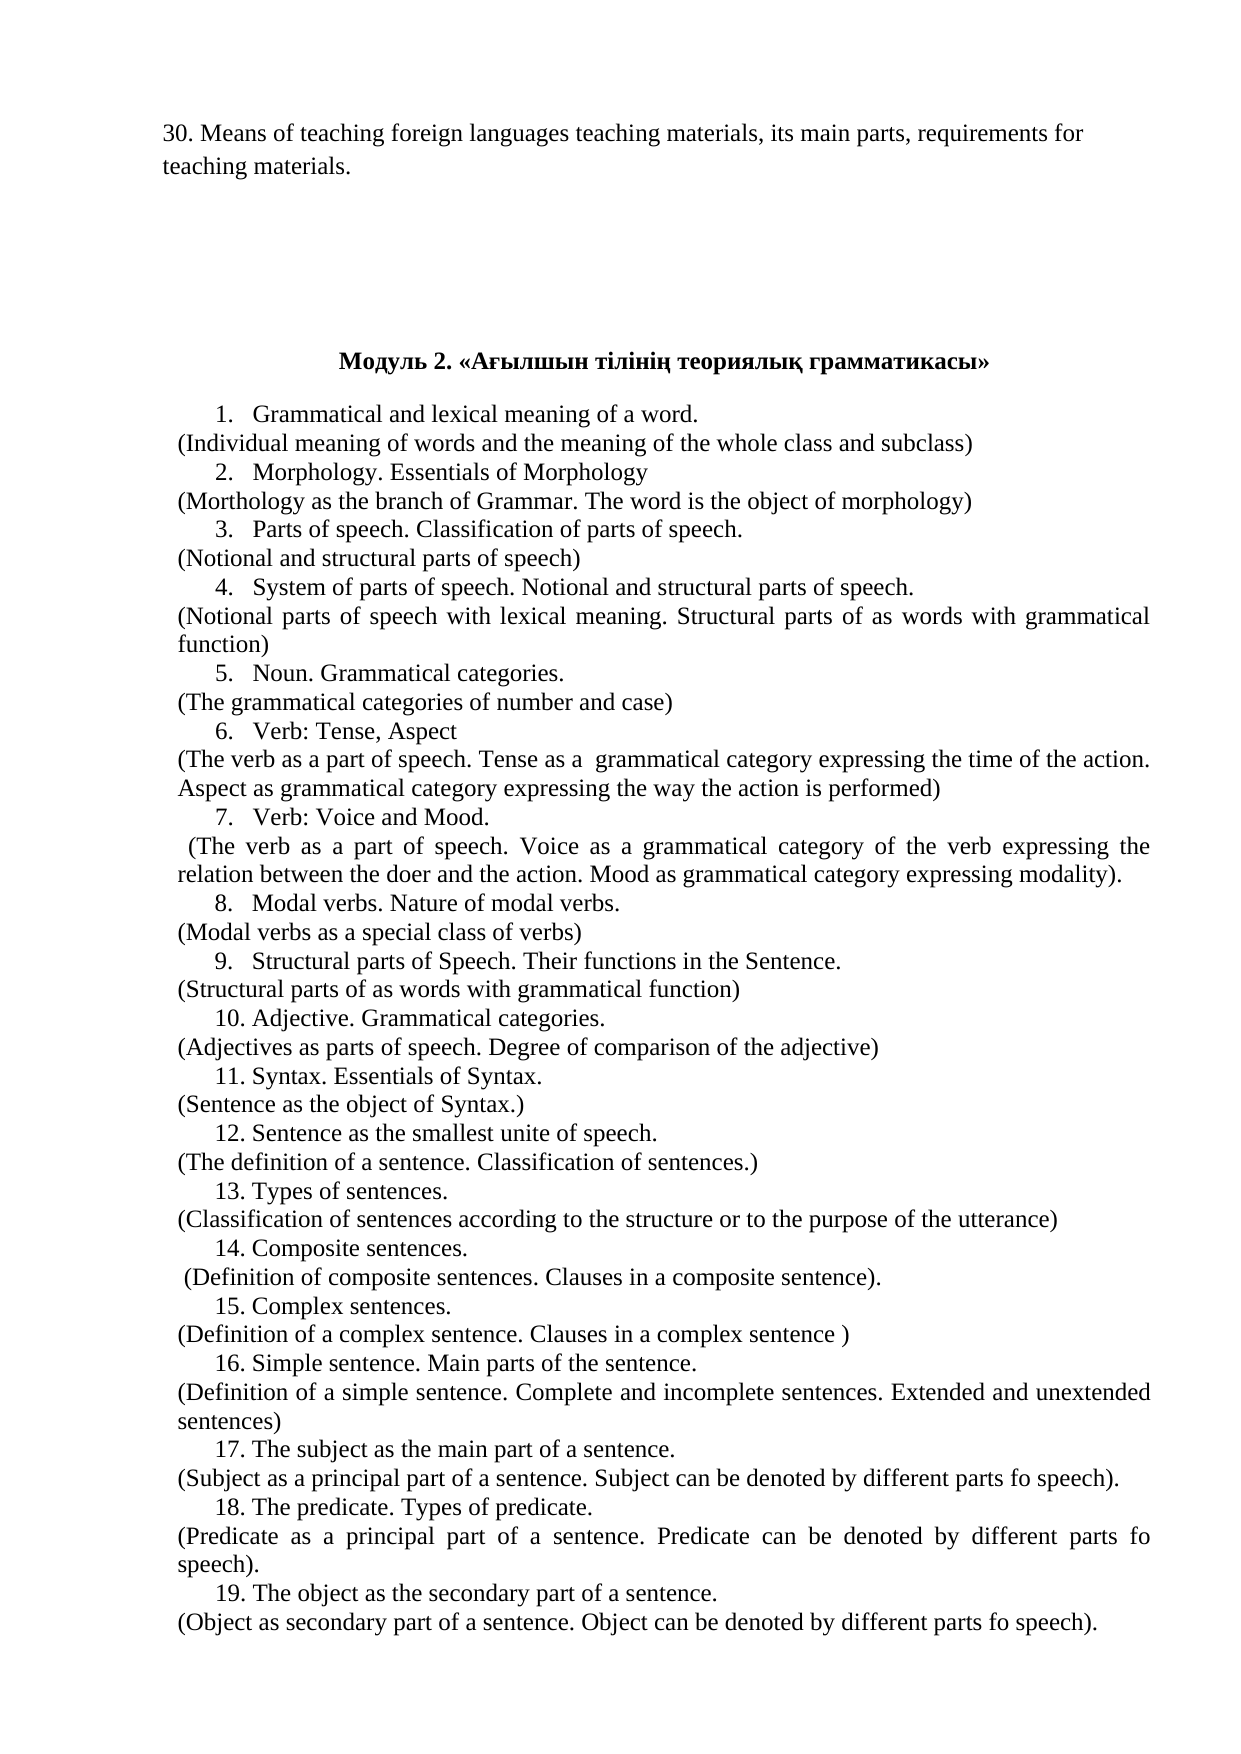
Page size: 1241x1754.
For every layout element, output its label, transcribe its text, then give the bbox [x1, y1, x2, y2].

text (Subject as a principal part of a sentence. Subject can be denoted by different parts fo speech). [177, 1463, 1152, 1492]
text (Sentence as the object of Syntax.) [177, 1089, 1152, 1118]
list Structural parts of Speech. Their functions in the Sentence. [214, 946, 1152, 974]
text (Adjectives as parts of speech. Degree of comparison of the adjective) [177, 1032, 1152, 1061]
list Grammatical and lexical meaning of a word. [215, 399, 1152, 428]
text (The verb as a part of speech. Voice as a grammatical category of the verb expressing the relation between the doer and the action. Mood as grammatical category expressing modality). [177, 831, 1152, 888]
list Verb: Voice and Mood. [215, 802, 1152, 831]
list The object as the secondary part of a sentence. [215, 1578, 1152, 1607]
list Verb: Tense, Aspect [215, 716, 1152, 744]
text (Definition of composite sentences. Clauses in a composite sentence). [177, 1262, 1152, 1291]
list Simple sentence. Main parts of the sentence. [214, 1348, 1152, 1377]
text Модуль 2. «Ағылшын тілінің теориялық грамматикасы» [177, 346, 1152, 374]
text (The definition of a sentence. Classification of sentences.) [177, 1147, 1152, 1176]
list Parts of speech. Classification of parts of speech. [215, 514, 1152, 543]
text (Classification of sentences according to the structure or to the purpose of the utterance) [177, 1204, 1152, 1233]
list The subject as the main part of a sentence. [214, 1434, 1152, 1463]
text (Definition of a simple sentence. Complete and incomplete sentences. Extended and unextended sentences) [177, 1377, 1152, 1434]
list Adjective. Grammatical categories. [214, 1003, 1152, 1032]
list Composite sentences. [214, 1233, 1152, 1262]
list Modal verbs. Nature of modal verbs. [214, 888, 1152, 917]
text (Notional and structural parts of speech) [177, 543, 1152, 572]
text (Notional parts of speech with lexical meaning. Structural parts of as words with grammatical function) [177, 601, 1152, 658]
text (The grammatical categories of number and case) [177, 687, 1152, 716]
text (Morthology as the branch of Grammar. The word is the object of morphology) [177, 486, 1152, 514]
text (Predicate as a principal part of a sentence. Predicate can be denoted by different parts fo speech). [177, 1521, 1152, 1578]
text (Individual meaning of words and the meaning of the whole class and subclass) [177, 428, 1152, 457]
list Syntax. Essentials of Syntax. [214, 1061, 1152, 1089]
text (Modal verbs as a special class of verbs) [177, 917, 1152, 946]
text (The verb as a part of speech. Tense as a grammatical category expressing the time of the action. Aspect as grammatical category expressing the way the action is performed) [177, 744, 1152, 802]
list Morphology. Essentials of Morphology [215, 457, 1152, 486]
list Sentence as the smallest unite of speech. [214, 1118, 1152, 1147]
text (Object as secondary part of a sentence. Object can be denoted by different parts fo speech). [177, 1607, 1152, 1636]
list Types of sentences. [214, 1176, 1152, 1204]
text 30. Means of teaching foreign languages teaching materials, its main parts, requirements for teaching materials. [162, 118, 1152, 180]
list System of parts of speech. Notional and structural parts of speech. [215, 572, 1152, 601]
list The predicate. Types of predicate. [214, 1492, 1152, 1521]
list Noun. Grammatical categories. [215, 658, 1152, 687]
text (Structural parts of as words with grammatical function) [177, 974, 1152, 1003]
list Complex sentences. [214, 1291, 1152, 1319]
text (Definition of a complex sentence. Clauses in a complex sentence ) [177, 1319, 1152, 1348]
